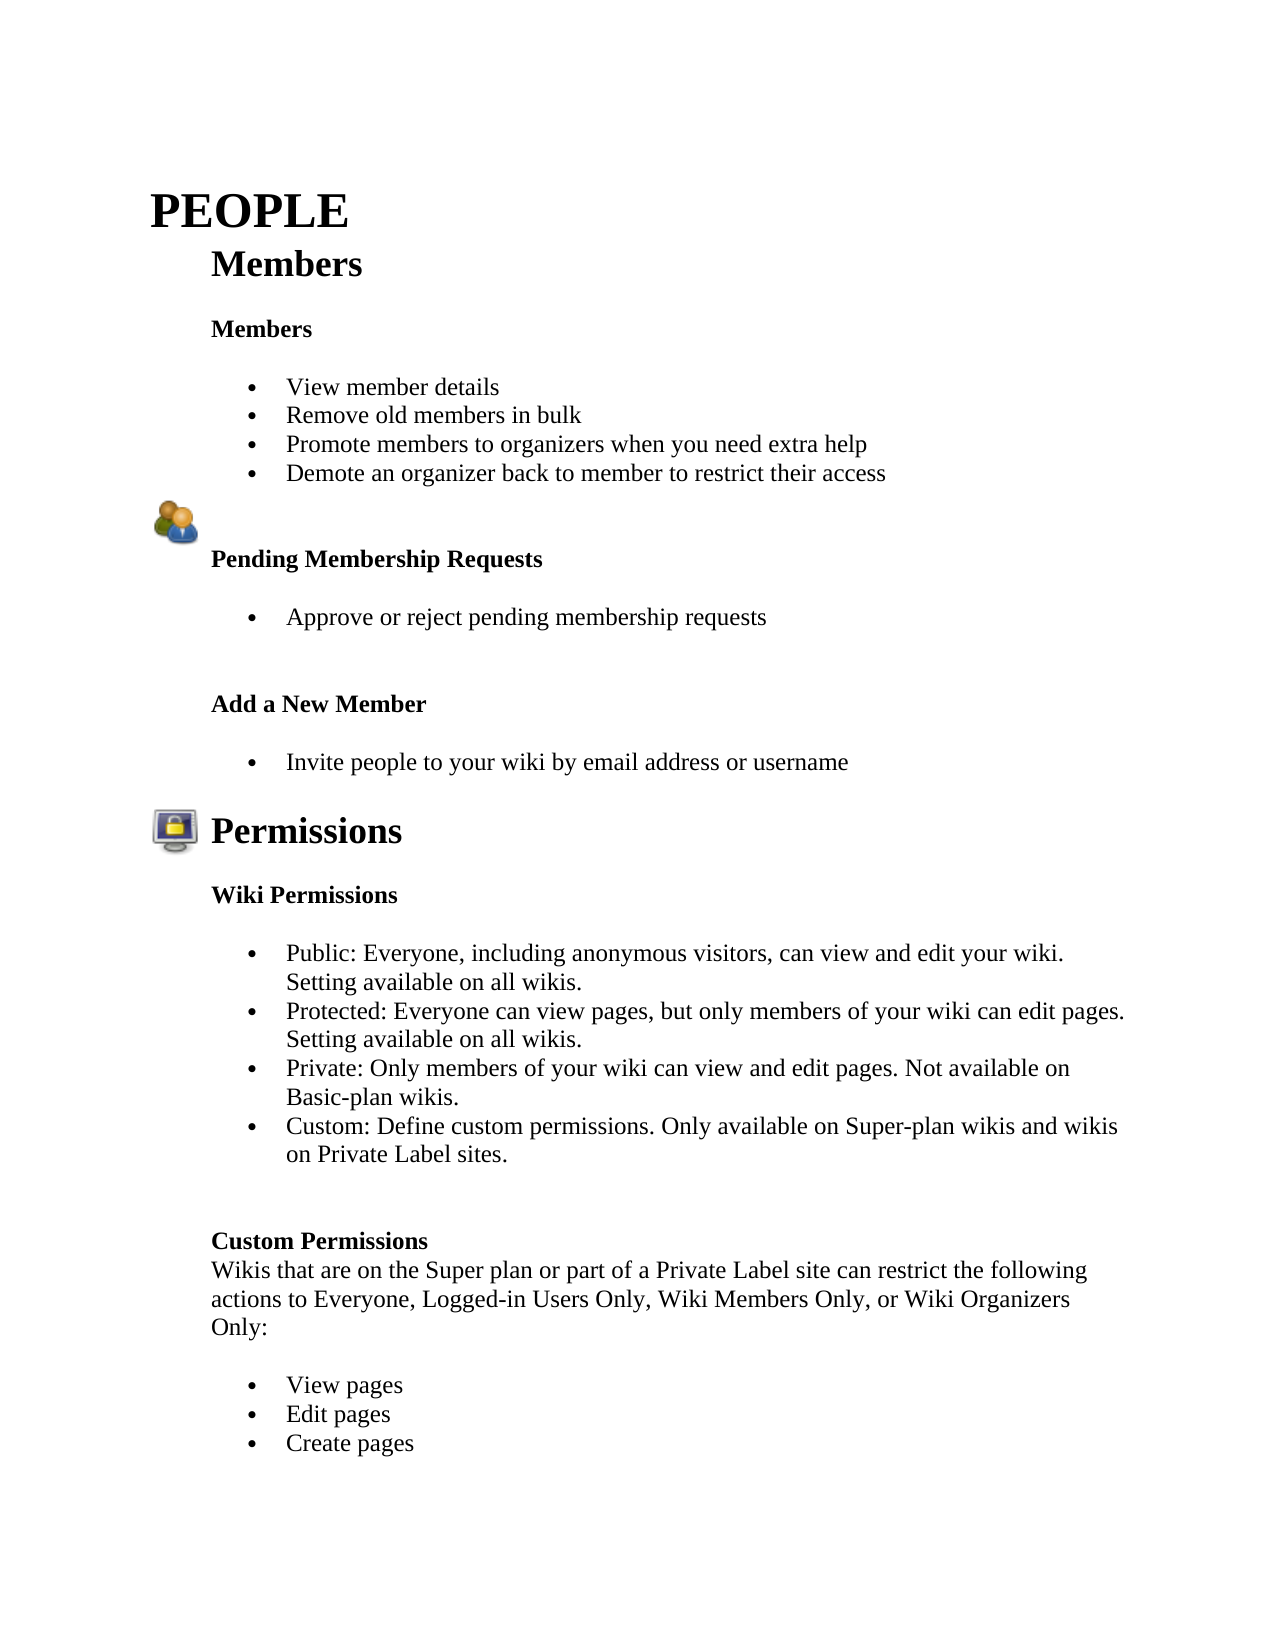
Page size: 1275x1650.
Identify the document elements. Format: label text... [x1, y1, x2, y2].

table_cell Members Members View member details Remove old members in bulk Promote members to organizers when you need extra help Demote an organizer back to member to restrict their access Pending Membership Requests Approve or reject pending membership requests Add a New Member Invite people to your wiki by email address or username [209, 240, 1133, 806]
table_cell PEOPLE [149, 150, 1133, 240]
table_cell [149, 806, 209, 1458]
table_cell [209, 806, 1133, 1458]
picture [150, 808, 200, 858]
table_cell [149, 240, 209, 806]
picture [150, 498, 200, 549]
